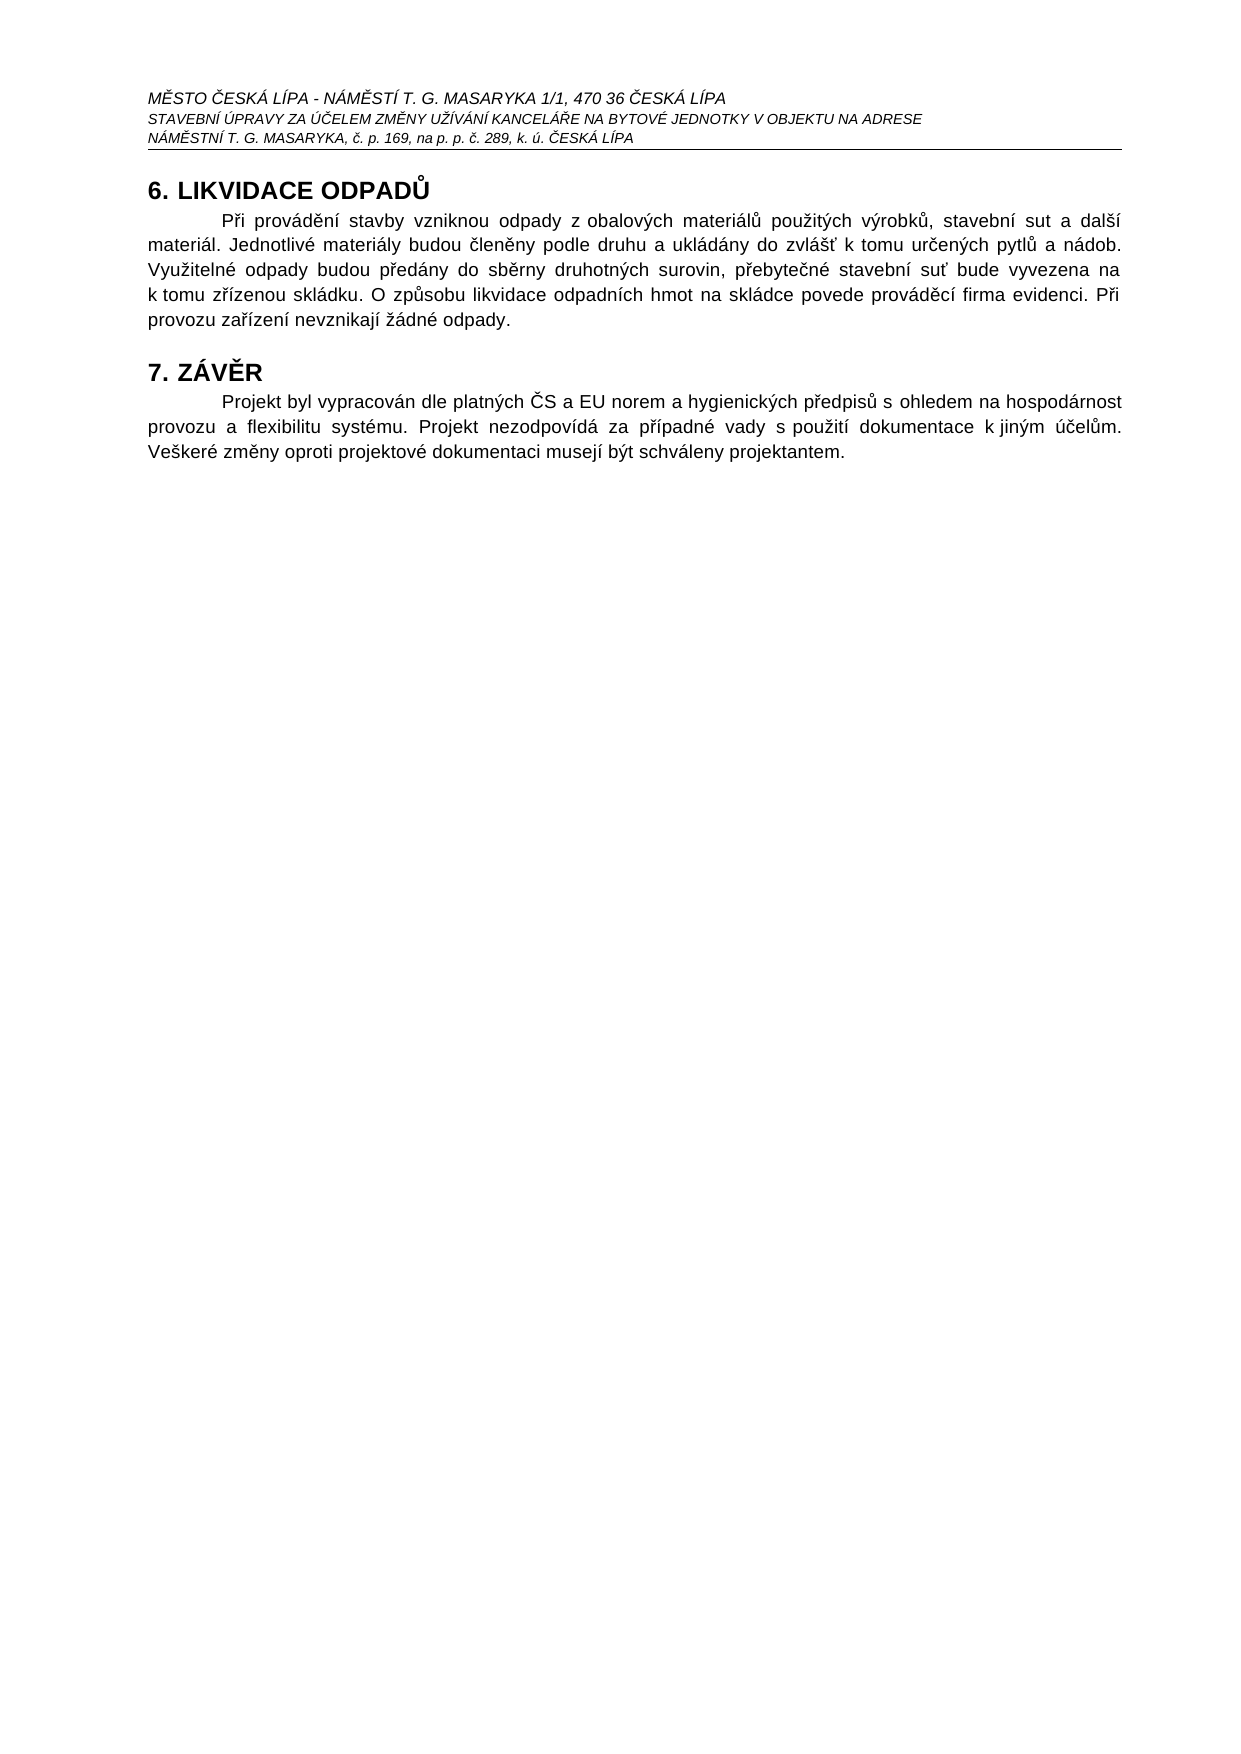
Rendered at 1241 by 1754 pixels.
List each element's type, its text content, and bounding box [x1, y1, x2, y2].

text Při provádění stavby vzniknou odpady z obalových materiálů použitých výrobků, stavební sut a další materiál. Jednotlivé materiály budou členěny podle druhu a ukládány do zvlášť k tomu určených pytlů a nádob. Využitelné odpady budou předány do sběrny druhotných surovin, přebytečné stavební suť bude vyvezena na k tomu zřízenou skládku. O způsobu likvidace odpadních hmot na skládce povede prováděcí firma evidenci. Při provozu zařízení nevznikají žádné odpady. [148, 209, 1122, 330]
subtitle ZÁVĚR [148, 358, 1122, 387]
subtitle LIKVIDACE ODPADŮ [148, 176, 1122, 205]
text Projekt byl vypracován dle platných ČS a EU norem a hygienických předpisů s ohledem na hospodárnost provozu a flexibilitu systému. Projekt nezodpovídá za případné vady s použití dokumentace k jiným účelům. Veškeré změny oproti projektové dokumentaci musejí být schváleny projektantem. [148, 391, 1122, 462]
